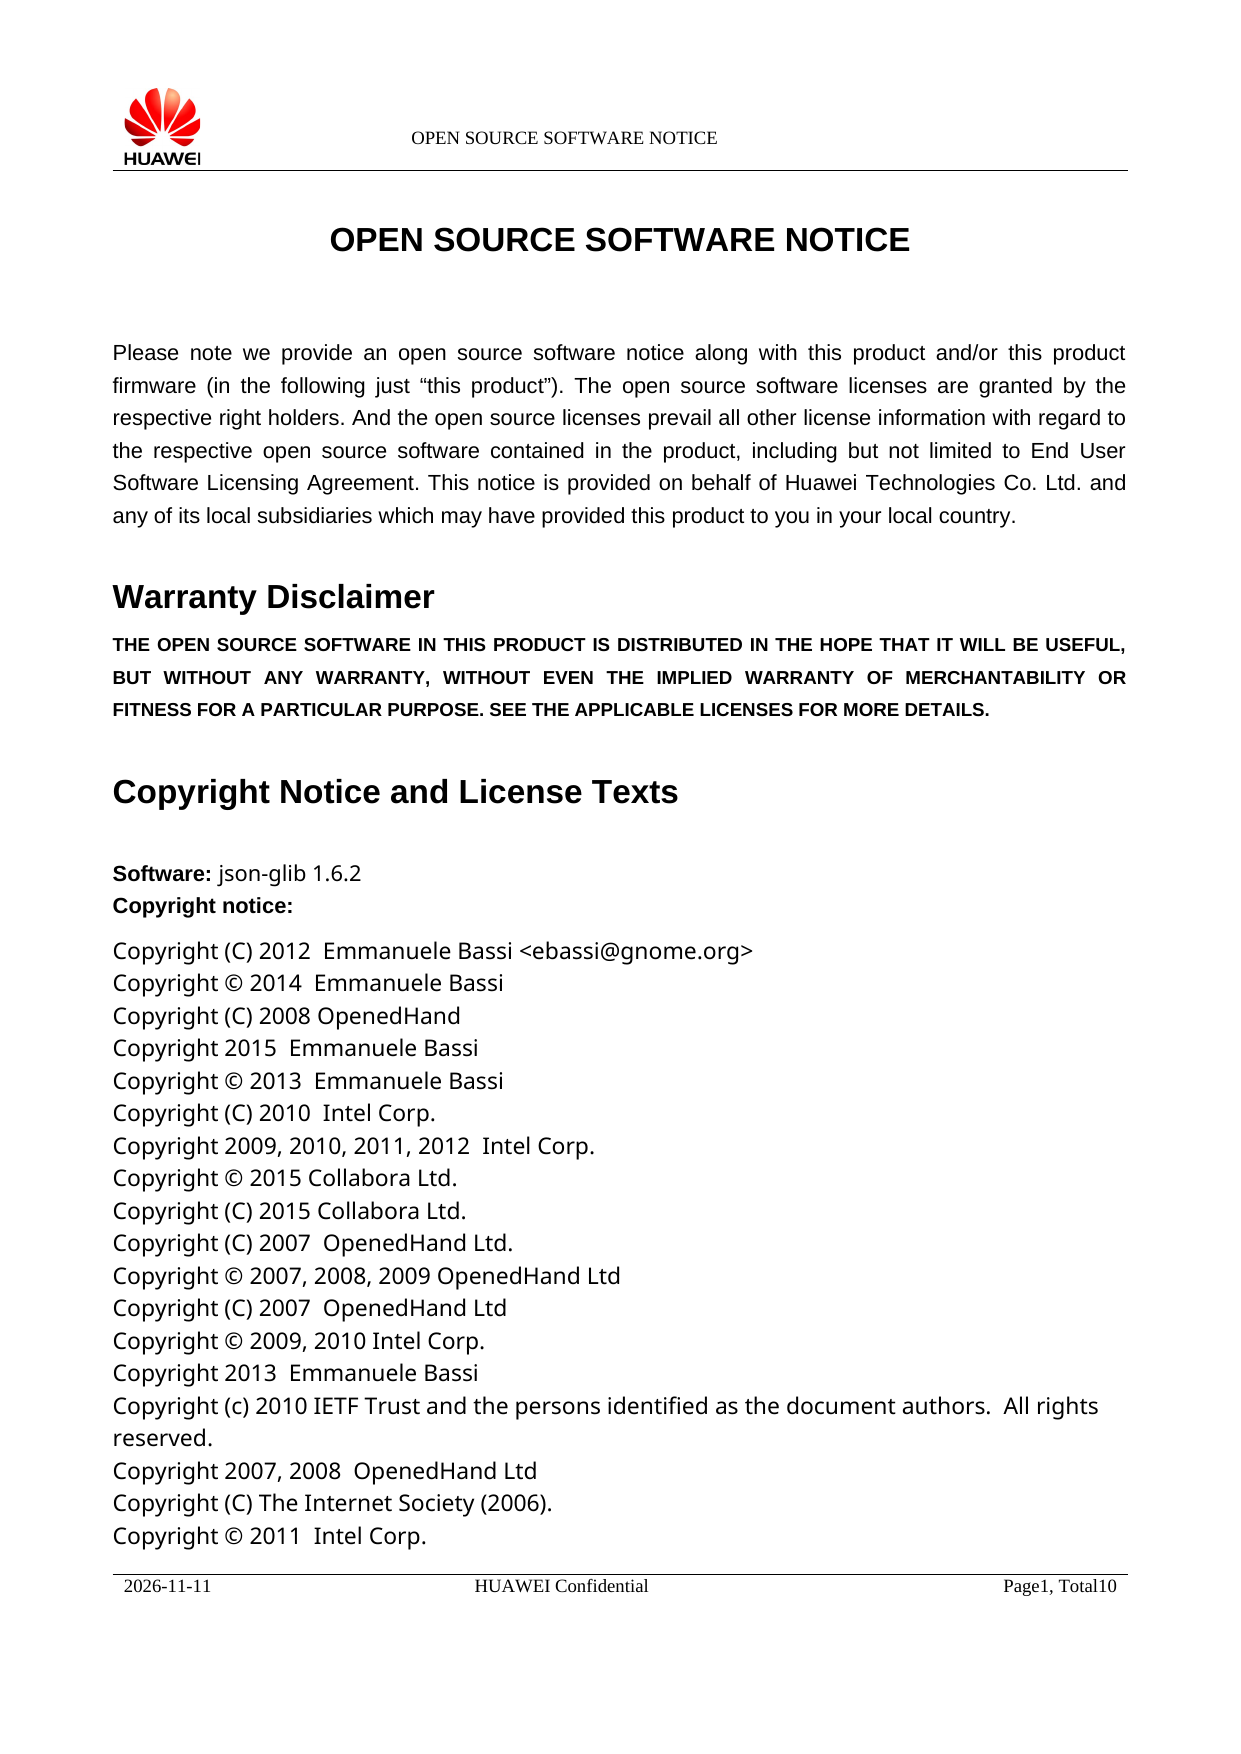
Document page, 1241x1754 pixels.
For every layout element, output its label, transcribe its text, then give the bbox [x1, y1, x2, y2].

text Warranty Disclaimer [112, 564, 1128, 629]
text The open source software in this product is distributed in the hope that it will be useful, but WITHOUT ANY WARRANTY, without even the implied warranty of MERCHANTABILITY or FITNESS FOR A PARTICULAR PURPOSE. See the applicable licenses for more details. [112, 629, 1128, 726]
text OPEN SOURCE SOFTWARE NOTICE [112, 206, 1128, 271]
picture [124, 88, 201, 165]
text Copyright notice: [112, 889, 1128, 921]
text Please note we provide an open source software notice along with this product and/or this product firmware (in the following just “this product”). The open source software licenses are granted by the respective right holders. And the open source licenses prevail all other license information with regard to the respective open source software contained in the product, including but not limited to End User Software Licensing Agreement. This notice is provided on behalf of Huawei Technologies Co. Ltd. and any of its local subsidiaries which may have provided this product to you in your local country. [112, 336, 1128, 531]
text Copyright Notice and License Texts [112, 759, 1128, 824]
title Software: json-glib 1.6.2 [112, 856, 1128, 889]
